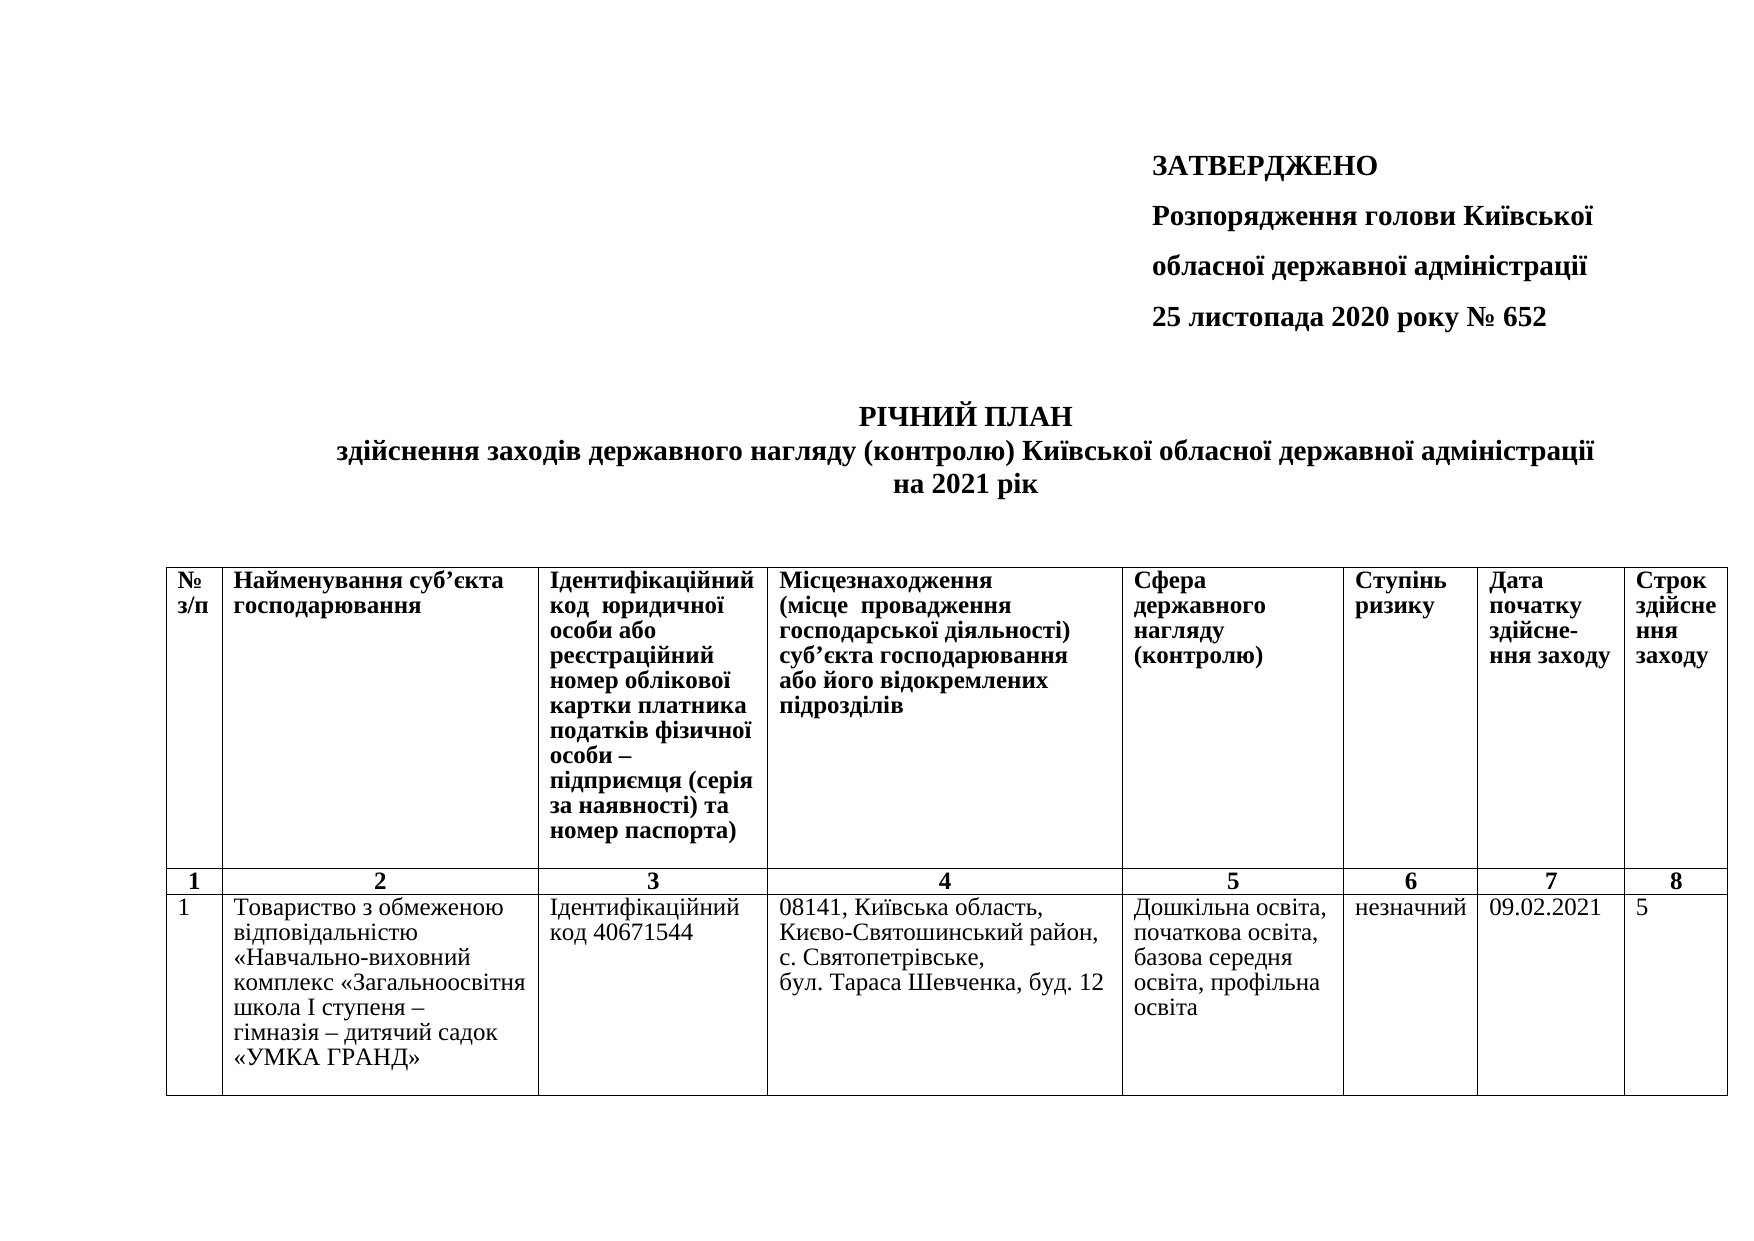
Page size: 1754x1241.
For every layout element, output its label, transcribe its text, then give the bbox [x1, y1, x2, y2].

text ЗАТВЕРДЖЕНО [177, 148, 1695, 181]
text РІЧНИЙ ПЛАН [177, 399, 1695, 433]
text на 2021 рік [177, 466, 1695, 500]
table_header Дата початку здійсне-ння заходу [1478, 568, 1624, 868]
table_cell 5 [1123, 869, 1343, 894]
table_cell 1 [167, 869, 222, 894]
table_cell 2 [223, 869, 538, 894]
table_cell 4 [768, 869, 1122, 894]
table_cell 5 [1625, 895, 1727, 1095]
table_cell 09.02.2021 [1478, 895, 1624, 1095]
table_cell 8 [1625, 869, 1727, 894]
text здійснення заходів державного нагляду (контролю) Київської обласної державної адміністрації [177, 433, 1695, 466]
table_header Сфера державного нагляду (контролю) [1123, 568, 1343, 868]
table_header Ступінь ризику [1344, 568, 1477, 868]
table_header Строк здійснення заходу [1625, 568, 1727, 868]
table_cell 7 [1478, 869, 1624, 894]
table_cell Дошкільна освіта, початкова освіта, базова середня освіта, профільна освіта [1123, 895, 1343, 1095]
table_cell Ідентифікаційний код 40671544 [539, 895, 767, 1095]
text 25 листопада 2020 року № 652 [177, 299, 1695, 332]
table_cell Товариство з обмеженою відповідальністю «Навчально-виховний комплекс «Загальноосвітня школа І ступеня – гімназія – дитячий садок «УМКА ГРАНД» [223, 895, 538, 1095]
table_cell 1 [167, 895, 222, 1095]
table_cell 08141, Київська область, Києво-Святошинський район, с. Святопетрівське, бул. Тараса Шевченка, буд. 12 [768, 895, 1122, 1095]
table_cell 3 [539, 869, 767, 894]
table_cell 6 [1344, 869, 1477, 894]
text Розпорядження голови Київської [1152, 198, 1695, 232]
table_header Місцезнаходження (місце провадження господарської діяльності) суб’єкта господарювання або його відокремлених підрозділів [768, 568, 1122, 868]
text обласної державної адміністрації [177, 248, 1695, 282]
table_header Найменування суб’єкта господарювання [223, 568, 538, 868]
table_header Ідентифікаційний код юридичної особи або реєстраційний номер облікової картки платника податків фізичної особи – підприємця (серія за наявності) та номер паспорта) [539, 568, 767, 868]
table_cell незначний [1344, 895, 1477, 1095]
table_header № з/п [167, 568, 222, 868]
